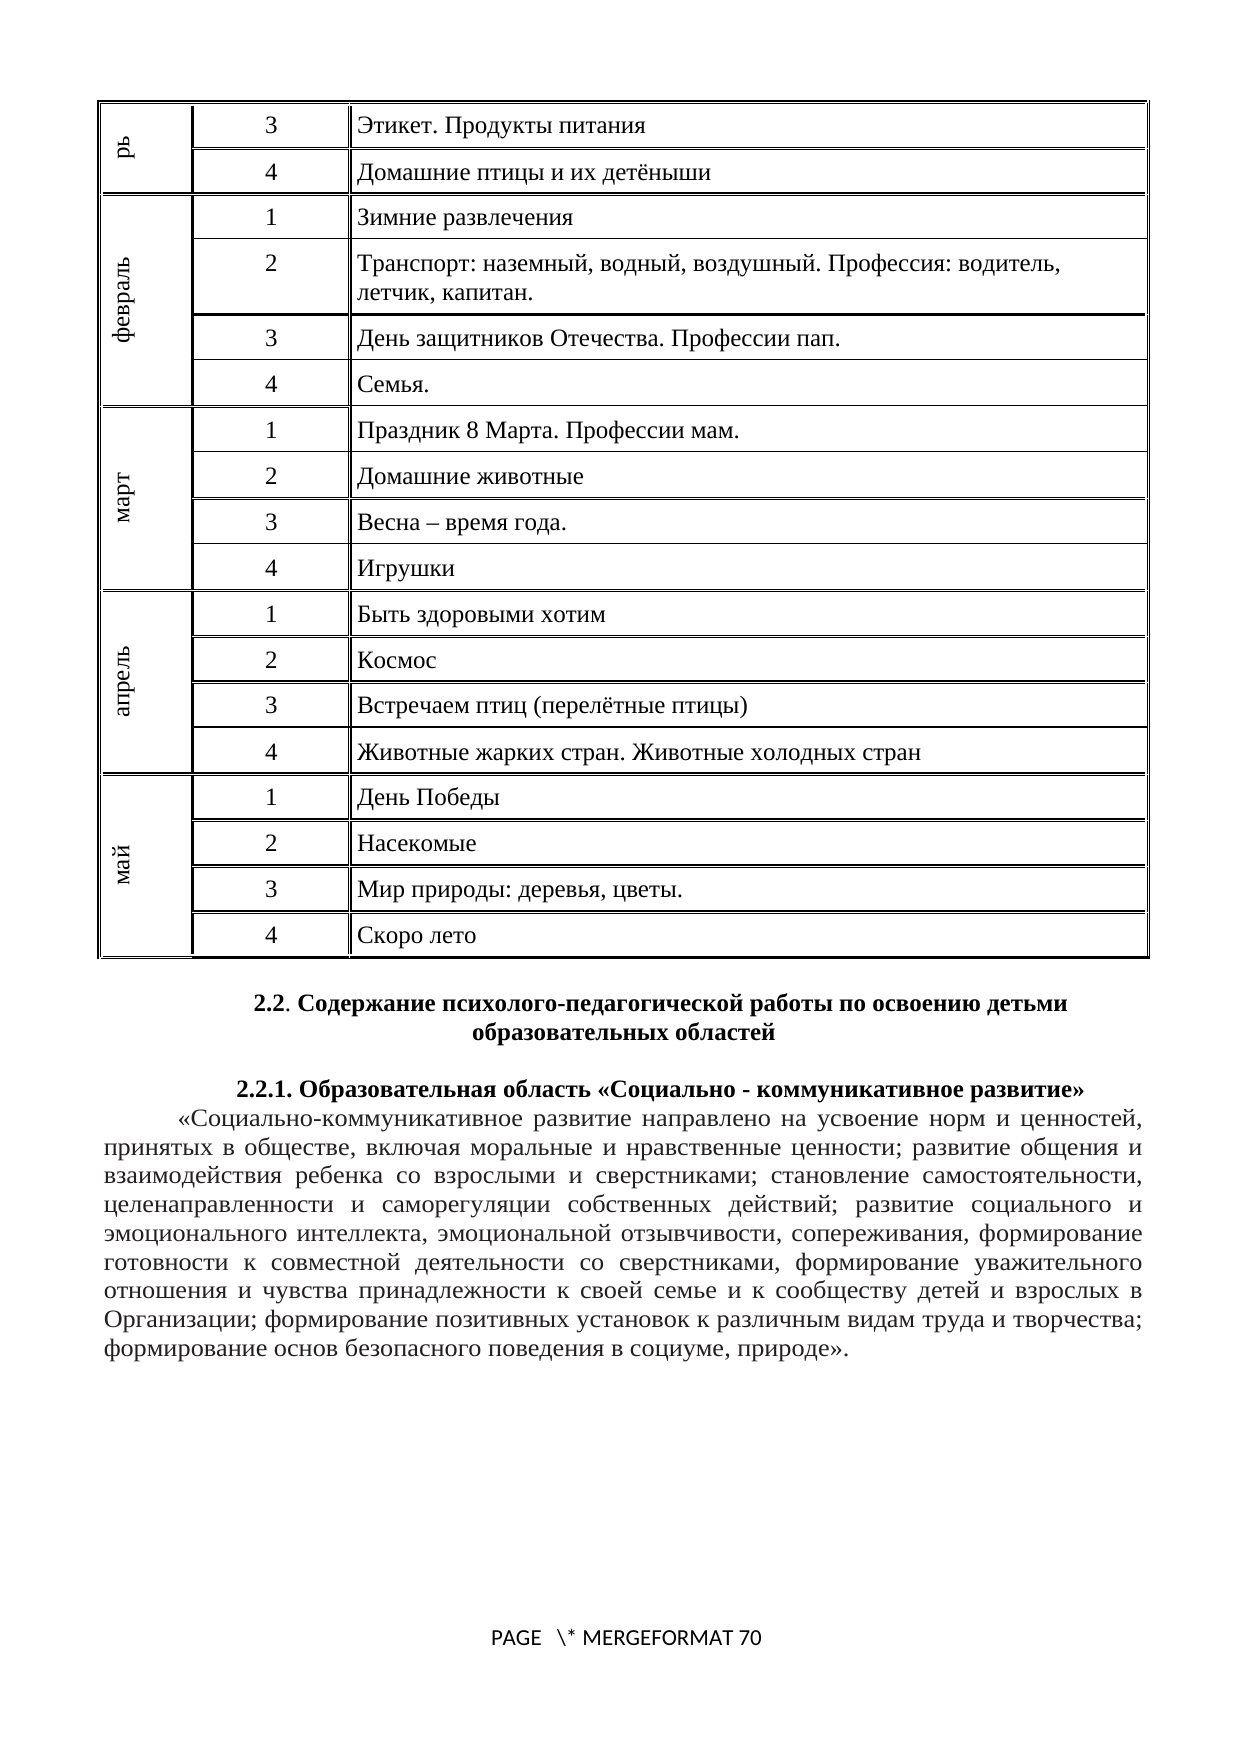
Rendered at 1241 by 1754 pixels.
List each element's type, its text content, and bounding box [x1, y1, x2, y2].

table_cell Весна – время года. [350, 497, 1148, 543]
table_cell февраль [101, 192, 191, 405]
table_cell Зимние развлечения [352, 192, 1147, 238]
table_cell апрель [101, 589, 191, 772]
table_cell январь [101, 104, 192, 192]
text «Социально-коммуникативное развитие направлено на усвоение норм и ценностей, принятых в обществе, включая моральные и нравственные ценности; развитие общения и взаимодействия ребенка со взрослыми и сверстниками; становление самостоятельности, целенаправленности и саморегуляции собственных действий; развитие социального и эмоционального интеллекта, эмоциональной отзывчивости, сопереживания, формирование готовности к совместной деятельности со сверстниками, формирование уважительного отношения и чувства принадлежности к своей семье и к сообществу детей и взрослых в Организации; формирование позитивных установок к различным видам труда и творчества; формирование основ безопасного поведения в социуме, природе». [103, 1103, 1144, 1362]
table_cell 3 [194, 868, 348, 910]
table_cell Быть здоровыми хотим [352, 589, 1147, 634]
table_cell март [99, 405, 192, 588]
table_cell Животные жарких стран. Животные холодных стран [352, 728, 1147, 772]
table_cell 4 [194, 544, 348, 588]
table_cell Скоро лето [350, 910, 1147, 956]
table_cell Игрушки [352, 544, 1147, 588]
table_cell Домашние птицы и их детёныши [352, 146, 1147, 192]
table_cell 1 [194, 408, 348, 451]
table_cell 4 [194, 360, 348, 405]
table_cell май [101, 772, 192, 956]
table_cell 2 [194, 638, 348, 680]
table_cell День Победы [352, 772, 1147, 818]
table_cell 1 [194, 776, 348, 818]
text 2.2. Содержание психолого-педагогической работы по освоению детьми образовательных областей [103, 988, 1144, 1046]
table_cell 1 [194, 592, 348, 634]
table_cell Этикет. Продукты питания [350, 100, 1148, 146]
table_cell Насекомые [352, 818, 1147, 864]
table_cell 4 [194, 728, 348, 772]
table_cell Мир природы: деревья, цветы. [352, 864, 1147, 910]
table_cell 3 [194, 684, 348, 726]
table_cell 1 [194, 196, 348, 238]
table_cell 2 [194, 822, 348, 864]
table_cell Семья. [352, 360, 1147, 405]
table_cell 4 [194, 150, 348, 192]
table_cell Праздник 8 Марта. Профессии мам. [352, 406, 1147, 451]
table_cell 3 [194, 500, 348, 543]
table_cell 3 [192, 102, 350, 146]
table_cell Домашние животные [352, 452, 1147, 497]
text 2.2.1. Образовательная область «Социально - коммуникативное развитие» [103, 1074, 1144, 1103]
table_cell Космос [352, 635, 1147, 680]
table_cell День защитников Отечества. Профессии пап. [352, 313, 1148, 359]
table_cell Встречаем птиц (перелётные птицы) [352, 680, 1147, 726]
table_cell 3 [194, 316, 348, 359]
table_cell 2 [194, 239, 348, 313]
table_cell 4 [192, 910, 350, 956]
table_cell Транспорт: наземный, водный, воздушный. Профессия: водитель, летчик, капитан. [352, 239, 1147, 313]
table_cell 2 [194, 452, 348, 497]
